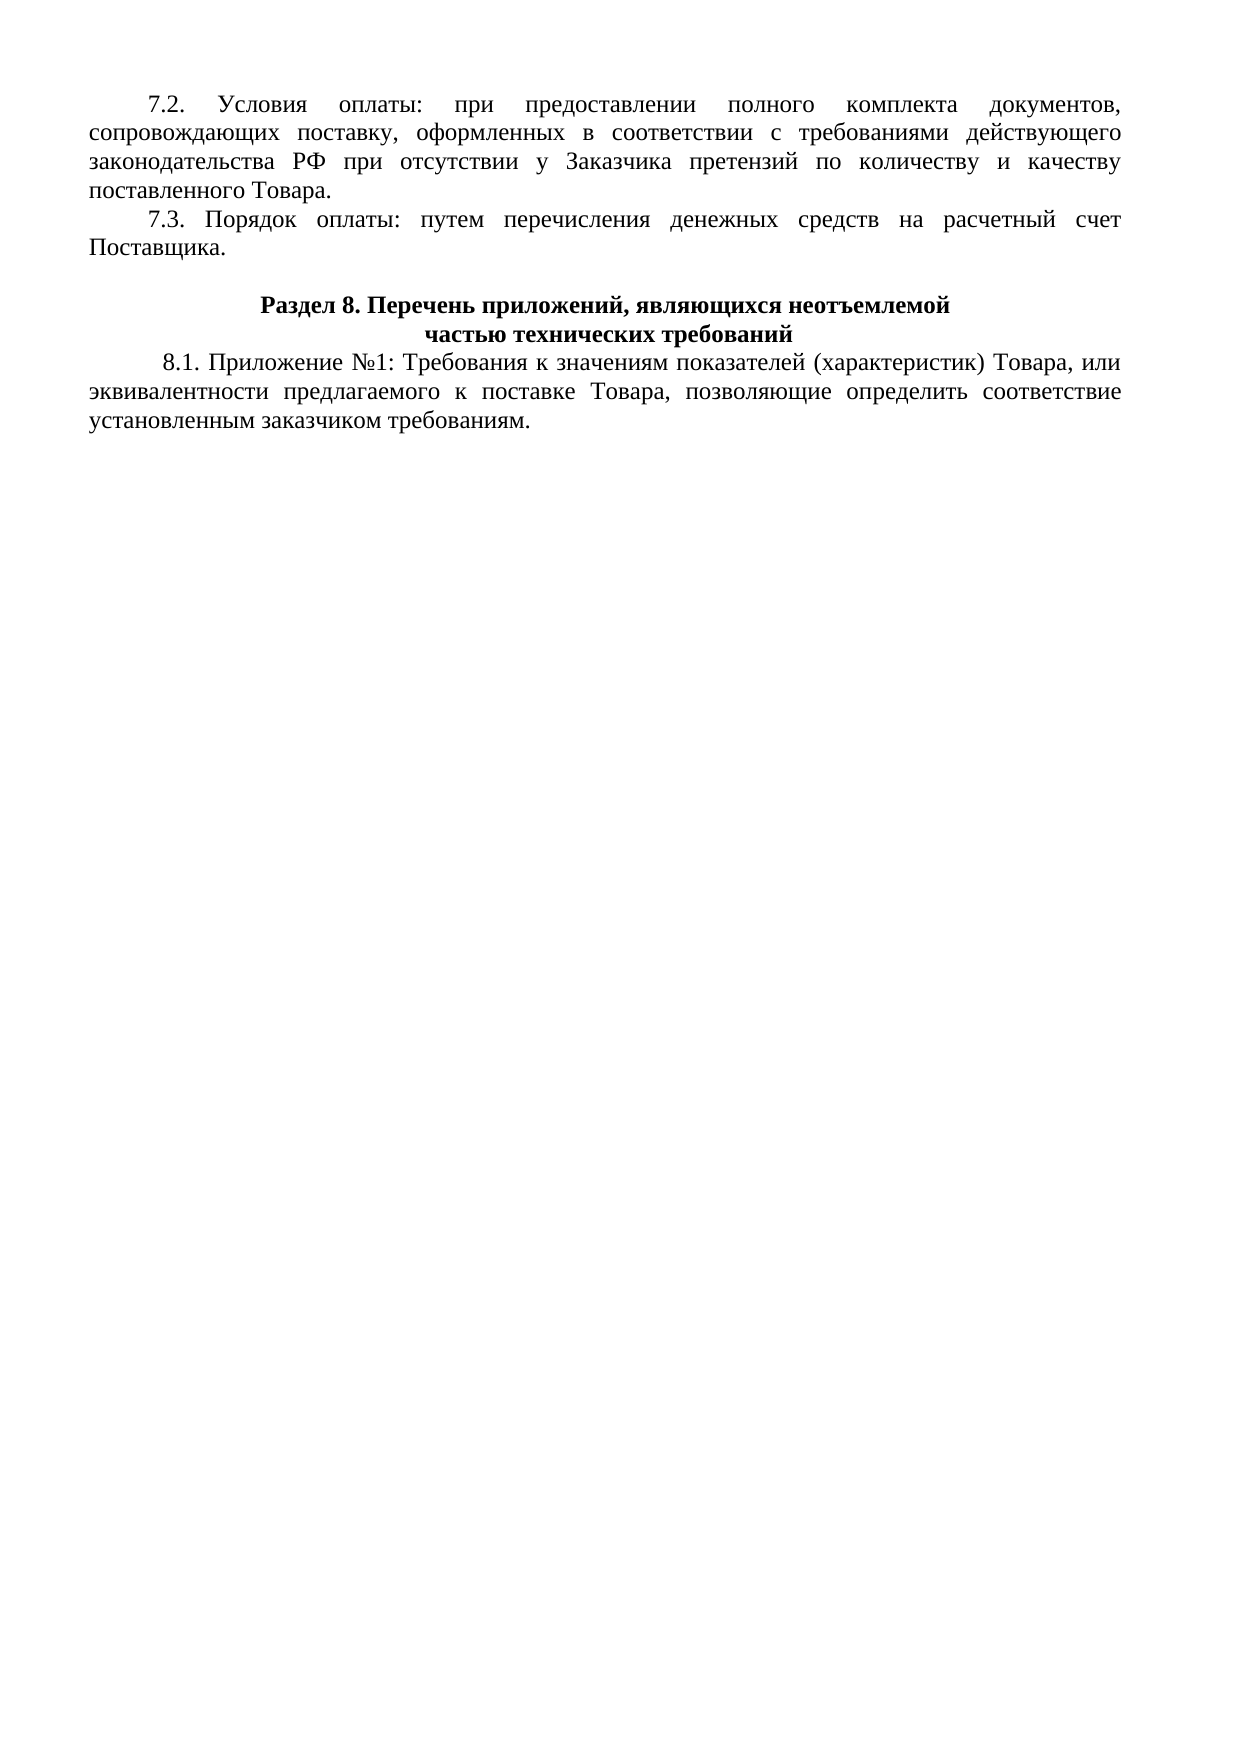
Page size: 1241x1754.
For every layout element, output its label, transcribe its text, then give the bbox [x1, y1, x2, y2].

text 7.3. Порядок оплаты: путем перечисления денежных средств на расчетный счет Поставщика. [89, 204, 1122, 261]
text Раздел 8. Перечень приложений, являющихся неотъемлемой [89, 290, 1122, 319]
text частью технических требований [89, 319, 1122, 347]
text 8.1. Приложение №1: Требования к значениям показателей (характеристик) Товара, или эквивалентности предлагаемого к поставке Товара, позволяющие определить соответствие установленным заказчиком требованиям. [89, 347, 1122, 434]
text 7.2. Условия оплаты: при предоставлении полного комплекта документов, сопровождающих поставку, оформленных в соответствии с требованиями действующего законодательства РФ при отсутствии у Заказчика претензий по количеству и качеству поставленного Товара. [89, 89, 1122, 204]
